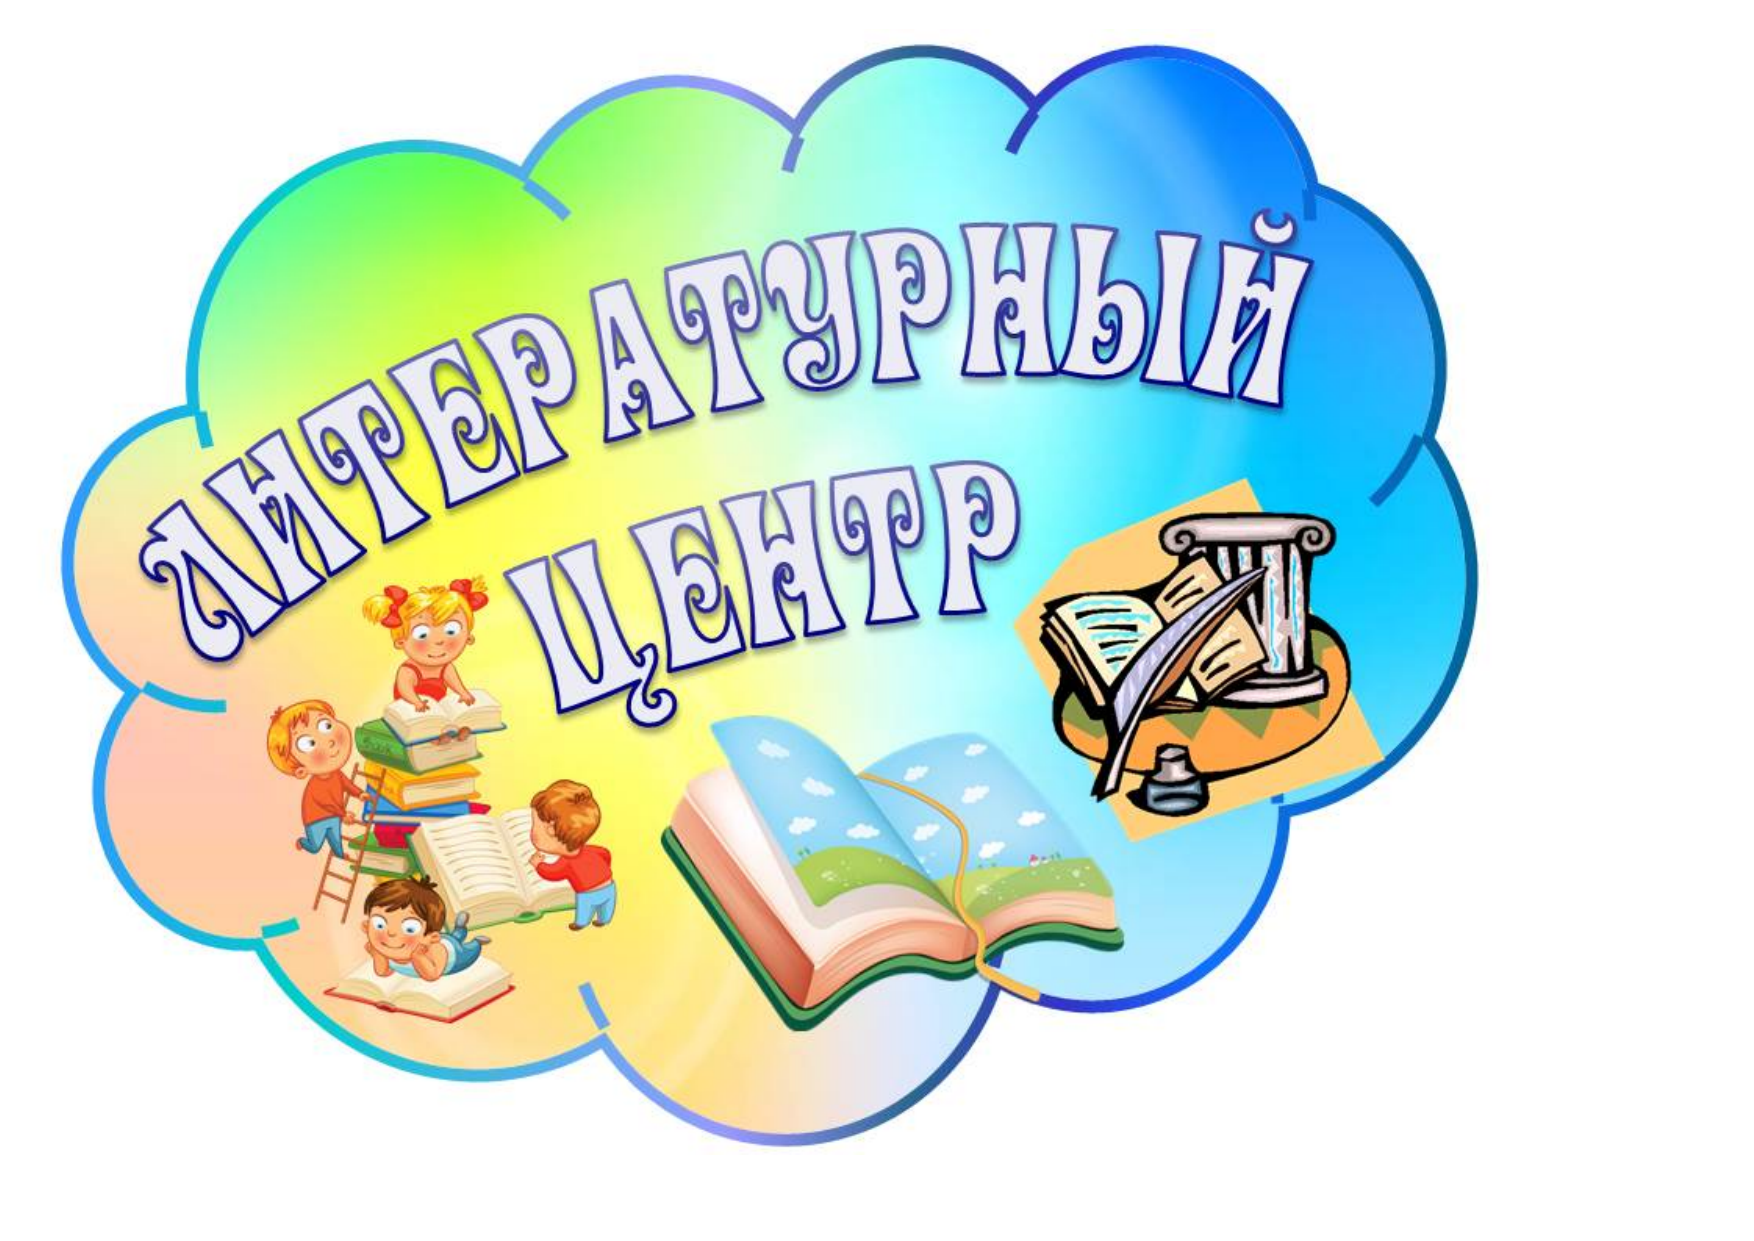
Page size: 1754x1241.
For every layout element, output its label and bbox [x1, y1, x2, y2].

picture [14, 29, 1515, 1155]
